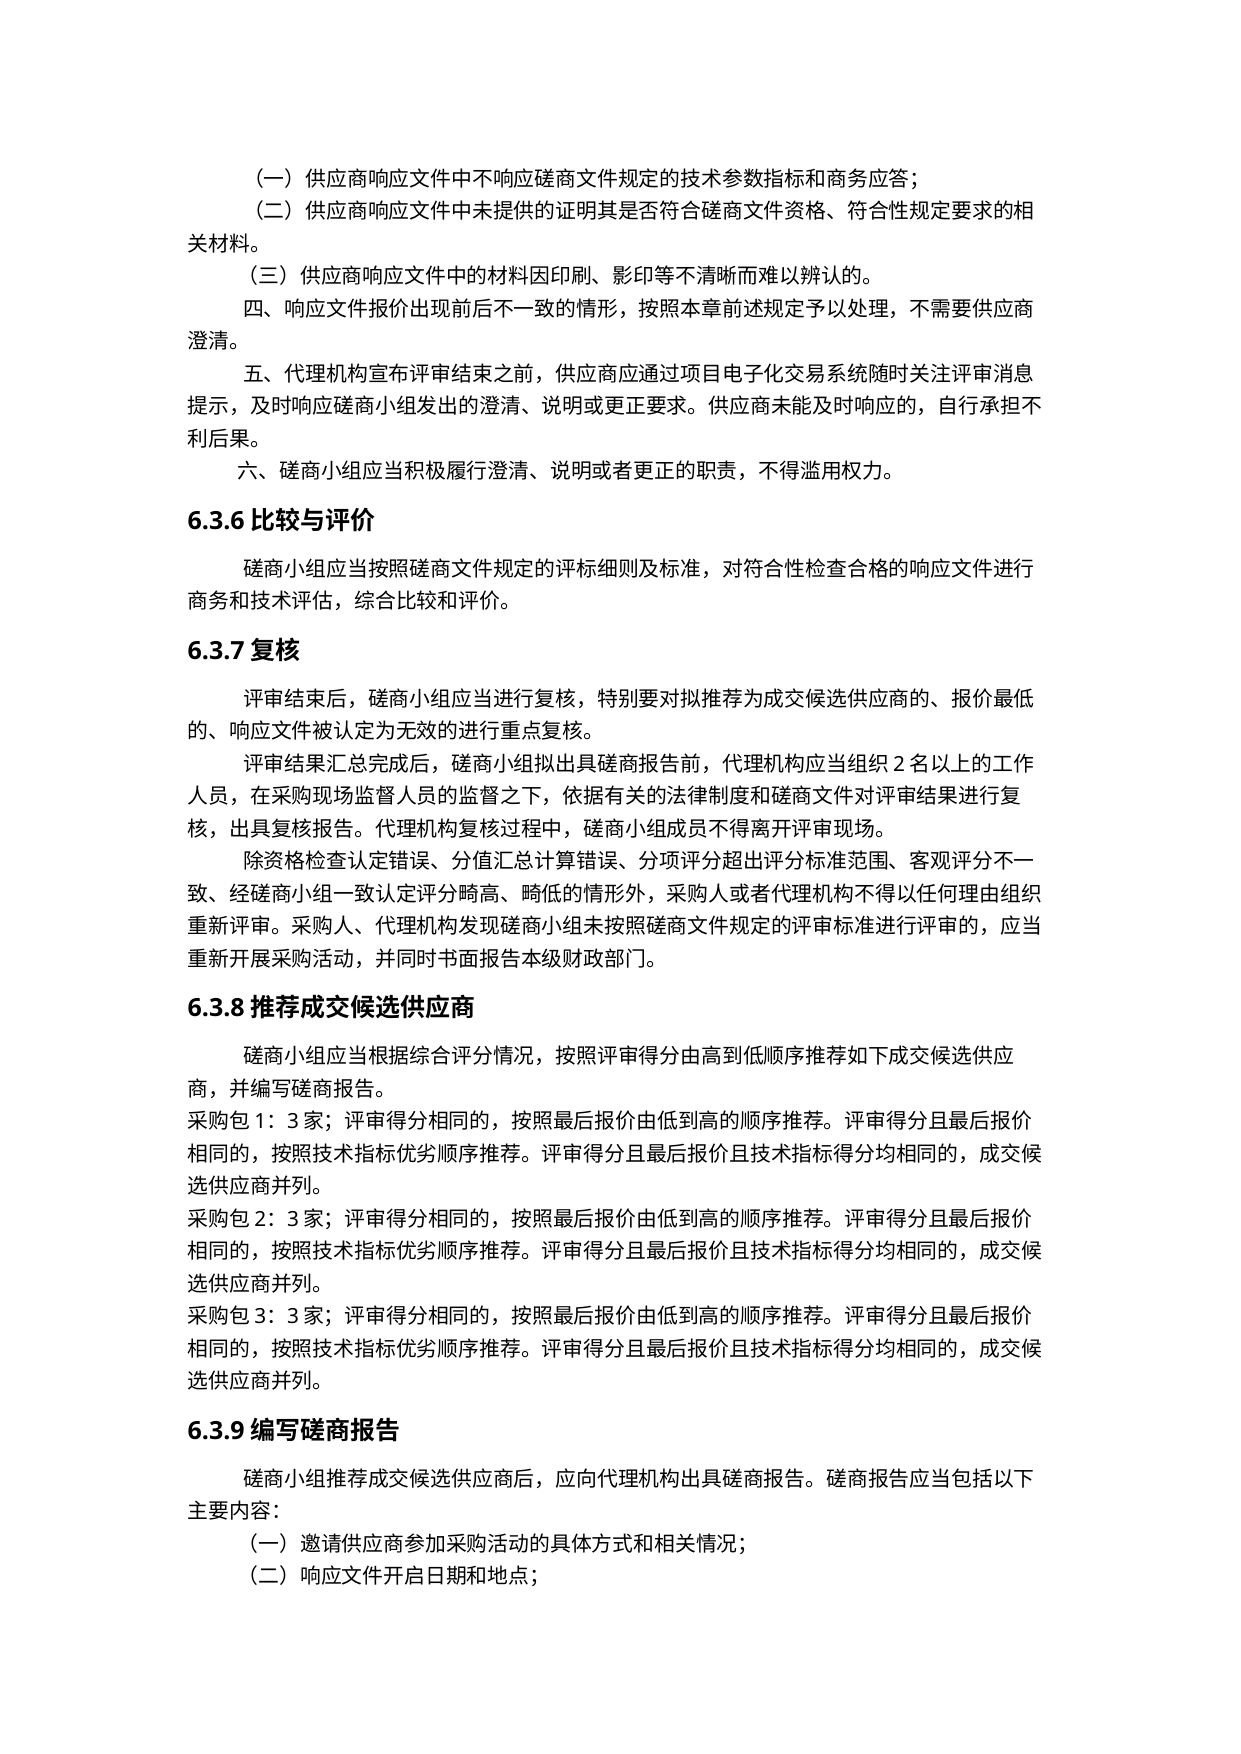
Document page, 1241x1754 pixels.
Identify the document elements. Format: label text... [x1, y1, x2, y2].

text 6.3.7复核 [187, 617, 1053, 682]
text 6.3.9编写磋商报告 [187, 1397, 1053, 1462]
text （一）供应商响应文件中不响应磋商文件规定的技术参数指标和商务应答； [187, 162, 1053, 194]
text 评审结束后，磋商小组应当进行复核，特别要对拟推荐为成交候选供应商的、报价最低的、响应文件被认定为无效的进行重点复核。 [187, 682, 1053, 747]
text （二）响应文件开启日期和地点； [187, 1559, 1053, 1592]
text 六、磋商小组应当积极履行澄清、说明或者更正的职责，不得滥用权力。 [187, 454, 1053, 487]
text 评审结果汇总完成后，磋商小组拟出具磋商报告前，代理机构应当组织2名以上的工作人员，在采购现场监督人员的监督之下，依据有关的法律制度和磋商文件对评审结果进行复核，出具复核报告。代理机构复核过程中，磋商小组成员不得离开评审现场。 [187, 747, 1053, 844]
text 磋商小组应当按照磋商文件规定的评标细则及标准，对符合性检查合格的响应文件进行商务和技术评估，综合比较和评价。 [187, 552, 1053, 617]
text 采购包1：3家；评审得分相同的，按照最后报价由低到高的顺序推荐。评审得分且最后报价相同的，按照技术指标优劣顺序推荐。评审得分且最后报价且技术指标得分均相同的，成交候选供应商并列。 [187, 1104, 1053, 1202]
text 采购包2：3家；评审得分相同的，按照最后报价由低到高的顺序推荐。评审得分且最后报价相同的，按照技术指标优劣顺序推荐。评审得分且最后报价且技术指标得分均相同的，成交候选供应商并列。 [187, 1202, 1053, 1299]
text （一）邀请供应商参加采购活动的具体方式和相关情况； [187, 1527, 1053, 1559]
text 四、响应文件报价出现前后不一致的情形，按照本章前述规定予以处理，不需要供应商澄清。 [187, 292, 1053, 357]
text 磋商小组应当根据综合评分情况，按照评审得分由高到低顺序推荐如下成交候选供应商，并编写磋商报告。 [187, 1039, 1053, 1104]
text 磋商小组推荐成交候选供应商后，应向代理机构出具磋商报告。磋商报告应当包括以下主要内容： [187, 1462, 1053, 1527]
text 6.3.8推荐成交候选供应商 [187, 974, 1053, 1039]
text （二）供应商响应文件中未提供的证明其是否符合磋商文件资格、符合性规定要求的相关材料。 [187, 194, 1053, 259]
text 6.3.6比较与评价 [187, 487, 1053, 552]
text （三）供应商响应文件中的材料因印刷、影印等不清晰而难以辨认的。 [187, 259, 1053, 292]
text 五、代理机构宣布评审结束之前，供应商应通过项目电子化交易系统随时关注评审消息提示，及时响应磋商小组发出的澄清、说明或更正要求。供应商未能及时响应的，自行承担不利后果。 [187, 357, 1053, 454]
text 采购包3：3家；评审得分相同的，按照最后报价由低到高的顺序推荐。评审得分且最后报价相同的，按照技术指标优劣顺序推荐。评审得分且最后报价且技术指标得分均相同的，成交候选供应商并列。 [187, 1299, 1053, 1397]
text 除资格检查认定错误、分值汇总计算错误、分项评分超出评分标准范围、客观评分不一致、经磋商小组一致认定评分畸高、畸低的情形外，采购人或者代理机构不得以任何理由组织重新评审。采购人、代理机构发现磋商小组未按照磋商文件规定的评审标准进行评审的，应当重新开展采购活动，并同时书面报告本级财政部门。 [187, 844, 1053, 974]
